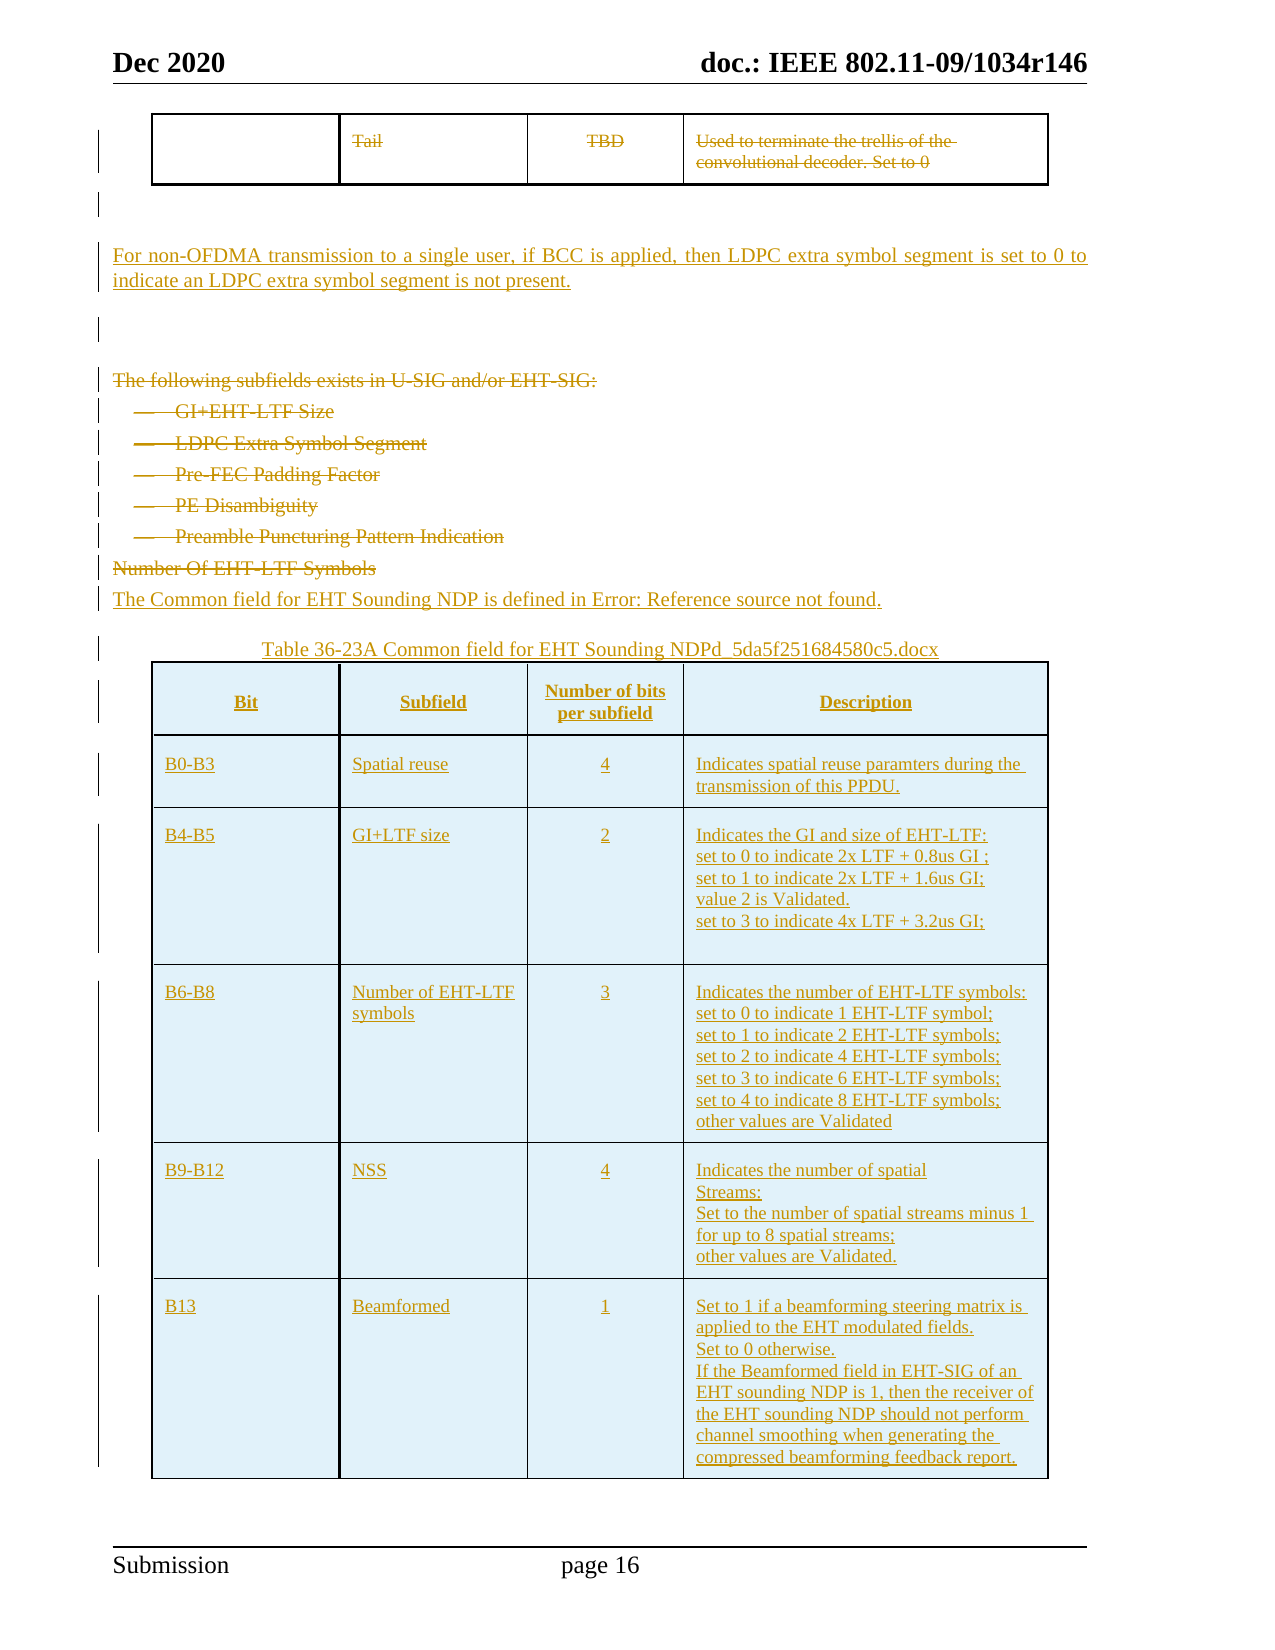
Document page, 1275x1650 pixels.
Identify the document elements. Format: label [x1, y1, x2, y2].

table_cell [153, 115, 338, 183]
table_cell [528, 115, 683, 183]
table_cell [684, 115, 1047, 183]
table_cell [341, 115, 527, 183]
